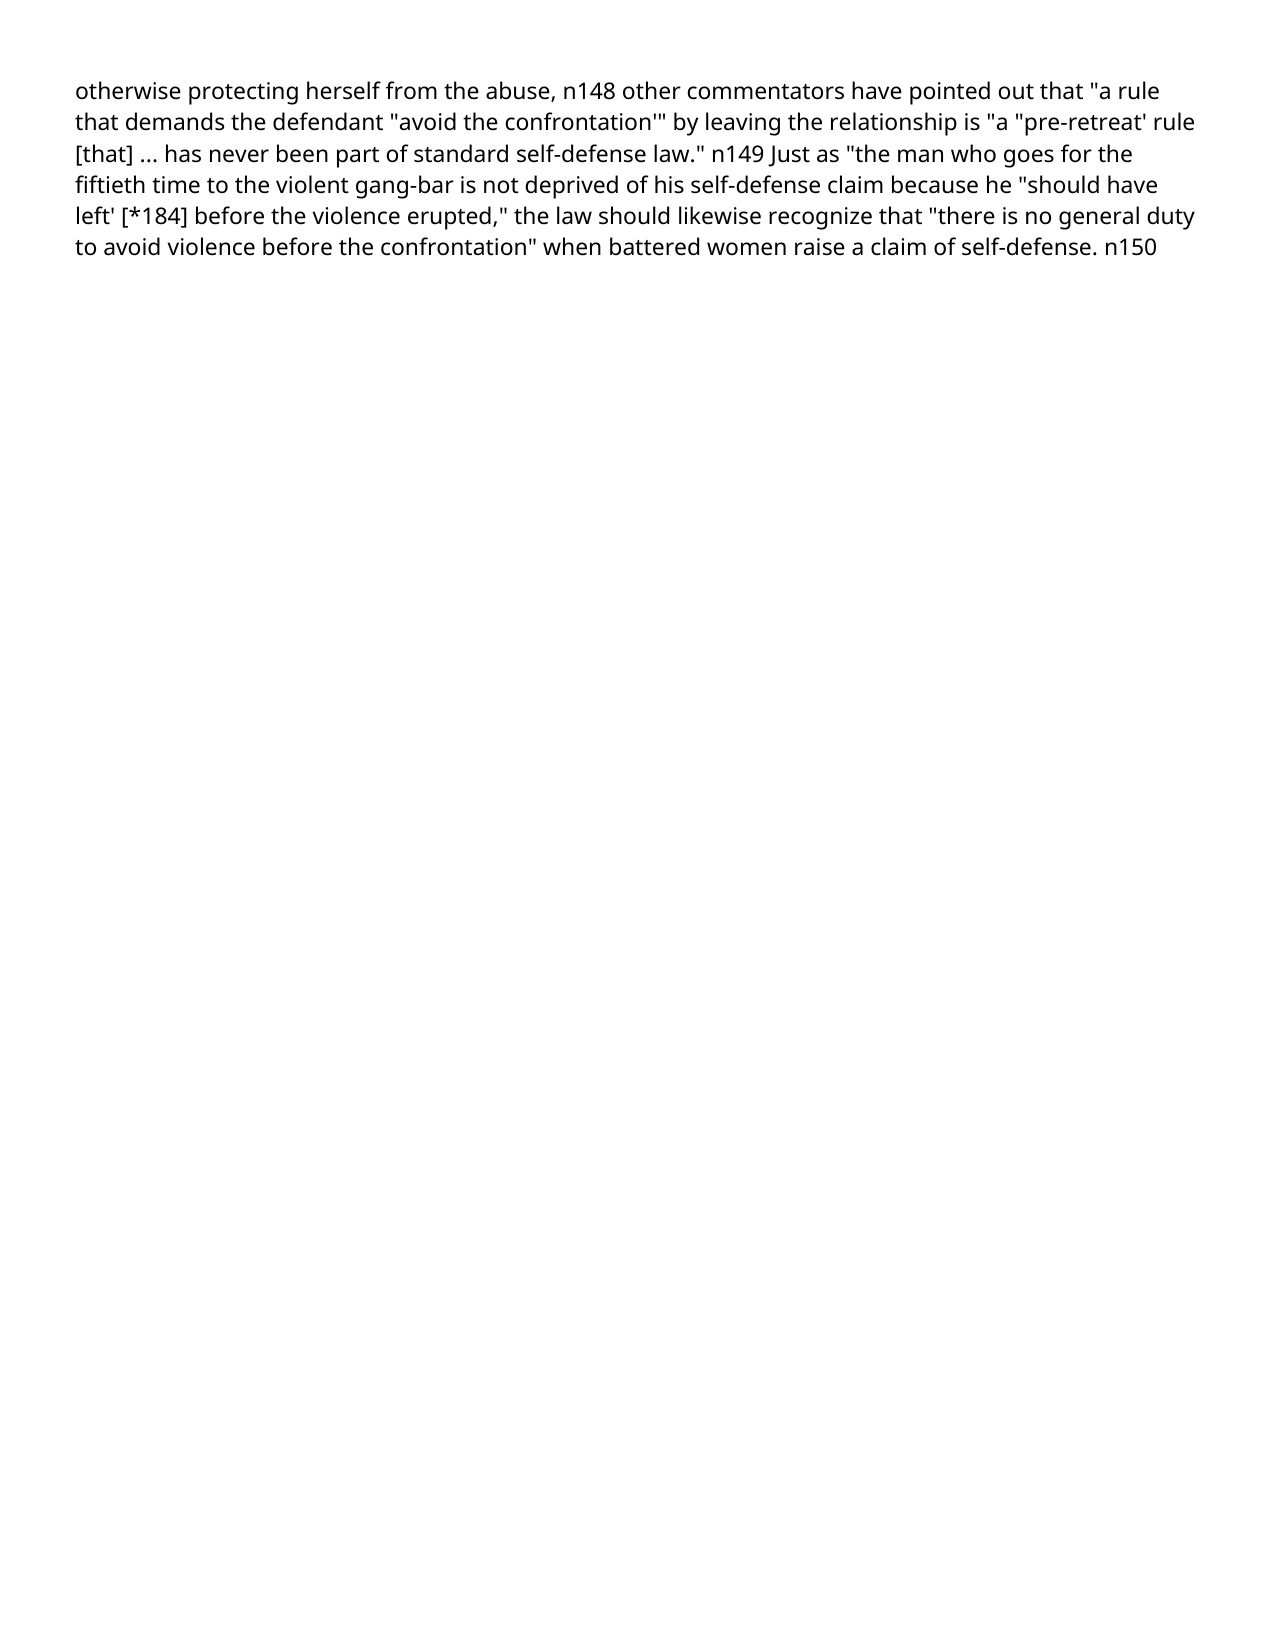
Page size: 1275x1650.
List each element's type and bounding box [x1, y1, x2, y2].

text [75, 75, 1200, 262]
